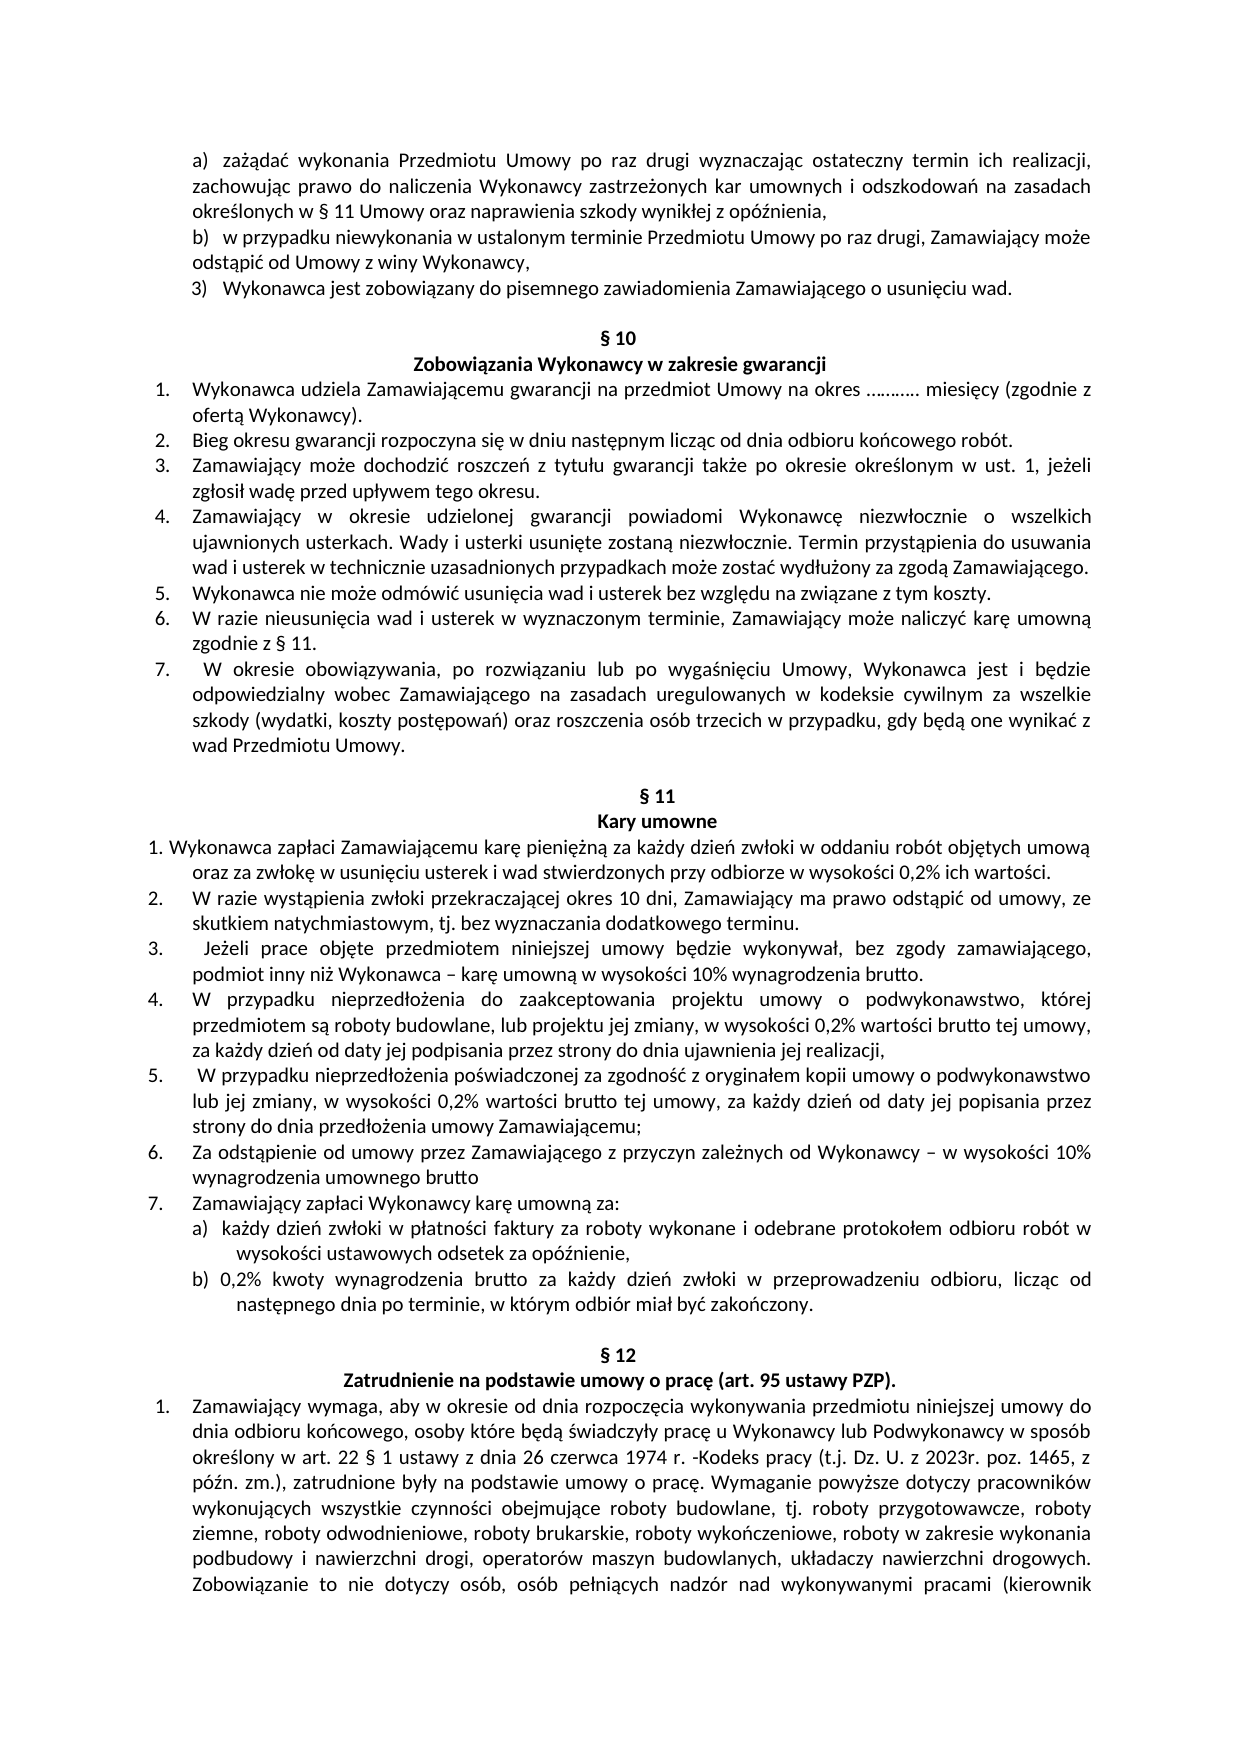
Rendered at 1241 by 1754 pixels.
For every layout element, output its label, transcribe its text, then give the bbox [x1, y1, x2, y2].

text § 11 Kary umowne [223, 783, 1092, 834]
list Wykonawca jest zobowiązany do pisemnego zawiadomienia Zamawiającego o usunięciu wad. [191, 275, 1093, 300]
list W przypadku nieprzedłożenia poświadczonej za zgodność z oryginałem kopii umowy o podwykonawstwo lub jej zmiany, w wysokości 0,2% wartości brutto tej umowy, za każdy dzień od daty jej popisania przez strony do dnia przedłożenia umowy Zamawiającemu; [148, 1063, 1093, 1139]
list zażądać wykonania Przedmiotu Umowy po raz drugi wyznaczając ostateczny termin ich realizacji, zachowując prawo do naliczenia Wykonawcy zastrzeżonych kar umownych i odszkodowań na zasadach określonych w § 11 Umowy oraz naprawienia szkody wynikłej z opóźnienia, [192, 148, 1093, 224]
list Wykonawca udziela Zamawiającemu gwarancji na przedmiot Umowy na okres ……….. miesięcy (zgodnie z ofertą Wykonawcy). [154, 376, 1093, 427]
list Zamawiający może dochodzić roszczeń z tytułu gwarancji także po okresie określonym w ust. 1, jeżeli zgłosił wadę przed upływem tego okresu. [154, 453, 1093, 503]
text § 10 Zobowiązania Wykonawcy w zakresie gwarancji [148, 326, 1093, 376]
list Za odstąpienie od umowy przez Zamawiającego z przyczyn zależnych od Wykonawcy – w wysokości 10% wynagrodzenia umownego brutto [148, 1139, 1093, 1190]
list b) 0,2% kwoty wynagrodzenia brutto za każdy dzień zwłoki w przeprowadzeniu odbioru, licząc od następnego dnia po terminie, w którym odbiór miał być zakończony. [192, 1266, 1093, 1317]
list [154, 1393, 1093, 1596]
list W razie wystąpienia zwłoki przekraczającej okres 10 dni, Zamawiający ma prawo odstąpić od umowy, ze skutkiem natychmiastowym, tj. bez wyznaczania dodatkowego terminu. [148, 885, 1093, 936]
list a) każdy dzień zwłoki w płatności faktury za roboty wykonane i odebrane protokołem odbioru robót w wysokości ustawowych odsetek za opóźnienie, [192, 1215, 1093, 1266]
list Zamawiający zapłaci Wykonawcy karę umowną za: [148, 1190, 1093, 1215]
list w przypadku niewykonania w ustalonym terminie Przedmiotu Umowy po raz drugi, Zamawiający może odstąpić od Umowy z winy Wykonawcy, [192, 224, 1093, 275]
list W razie nieusunięcia wad i usterek w wyznaczonym terminie, Zamawiający może naliczyć karę umowną zgodnie z § 11. [154, 605, 1093, 656]
list W okresie obowiązywania, po rozwiązaniu lub po wygaśnięciu Umowy, Wykonawca jest i będzie odpowiedzialny wobec Zamawiającego na zasadach uregulowanych w kodeksie cywilnym za wszelkie szkody (wydatki, koszty postępowań) oraz roszczenia osób trzecich w przypadku, gdy będą one wynikać z wad Przedmiotu Umowy. [154, 656, 1093, 758]
list Bieg okresu gwarancji rozpoczyna się w dniu następnym licząc od dnia odbioru końcowego robót. [154, 427, 1093, 453]
list Zamawiający w okresie udzielonej gwarancji powiadomi Wykonawcę niezwłocznie o wszelkich ujawnionych usterkach. Wady i usterki usunięte zostaną niezwłocznie. Termin przystąpienia do usuwania wad i usterek w technicznie uzasadnionych przypadkach może zostać wydłużony za zgodą Zamawiającego. [154, 503, 1093, 580]
text § 12 Zatrudnienie na podstawie umowy o pracę (art. 95 ustawy PZP). [148, 1342, 1093, 1393]
list Wykonawca nie może odmówić usunięcia wad i usterek bez względu na związane z tym koszty. [154, 580, 1093, 605]
list W przypadku nieprzedłożenia do zaakceptowania projektu umowy o podwykonawstwo, której przedmiotem są roboty budowlane, lub projektu jej zmiany, w wysokości 0,2% wartości brutto tej umowy, za każdy dzień od daty jej podpisania przez strony do dnia ujawnienia jej realizacji, [148, 986, 1093, 1063]
list Jeżeli prace objęte przedmiotem niniejszej umowy będzie wykonywał, bez zgody zamawiającego, podmiot inny niż Wykonawca – karę umowną w wysokości 10% wynagrodzenia brutto. [148, 936, 1093, 986]
text 1. Wykonawca zapłaci Zamawiającemu karę pieniężną za każdy dzień zwłoki w oddaniu robót objętych umową oraz za zwłokę w usunięciu usterek i wad stwierdzonych przy odbiorze w wysokości 0,2% ich wartości. [148, 834, 1093, 885]
